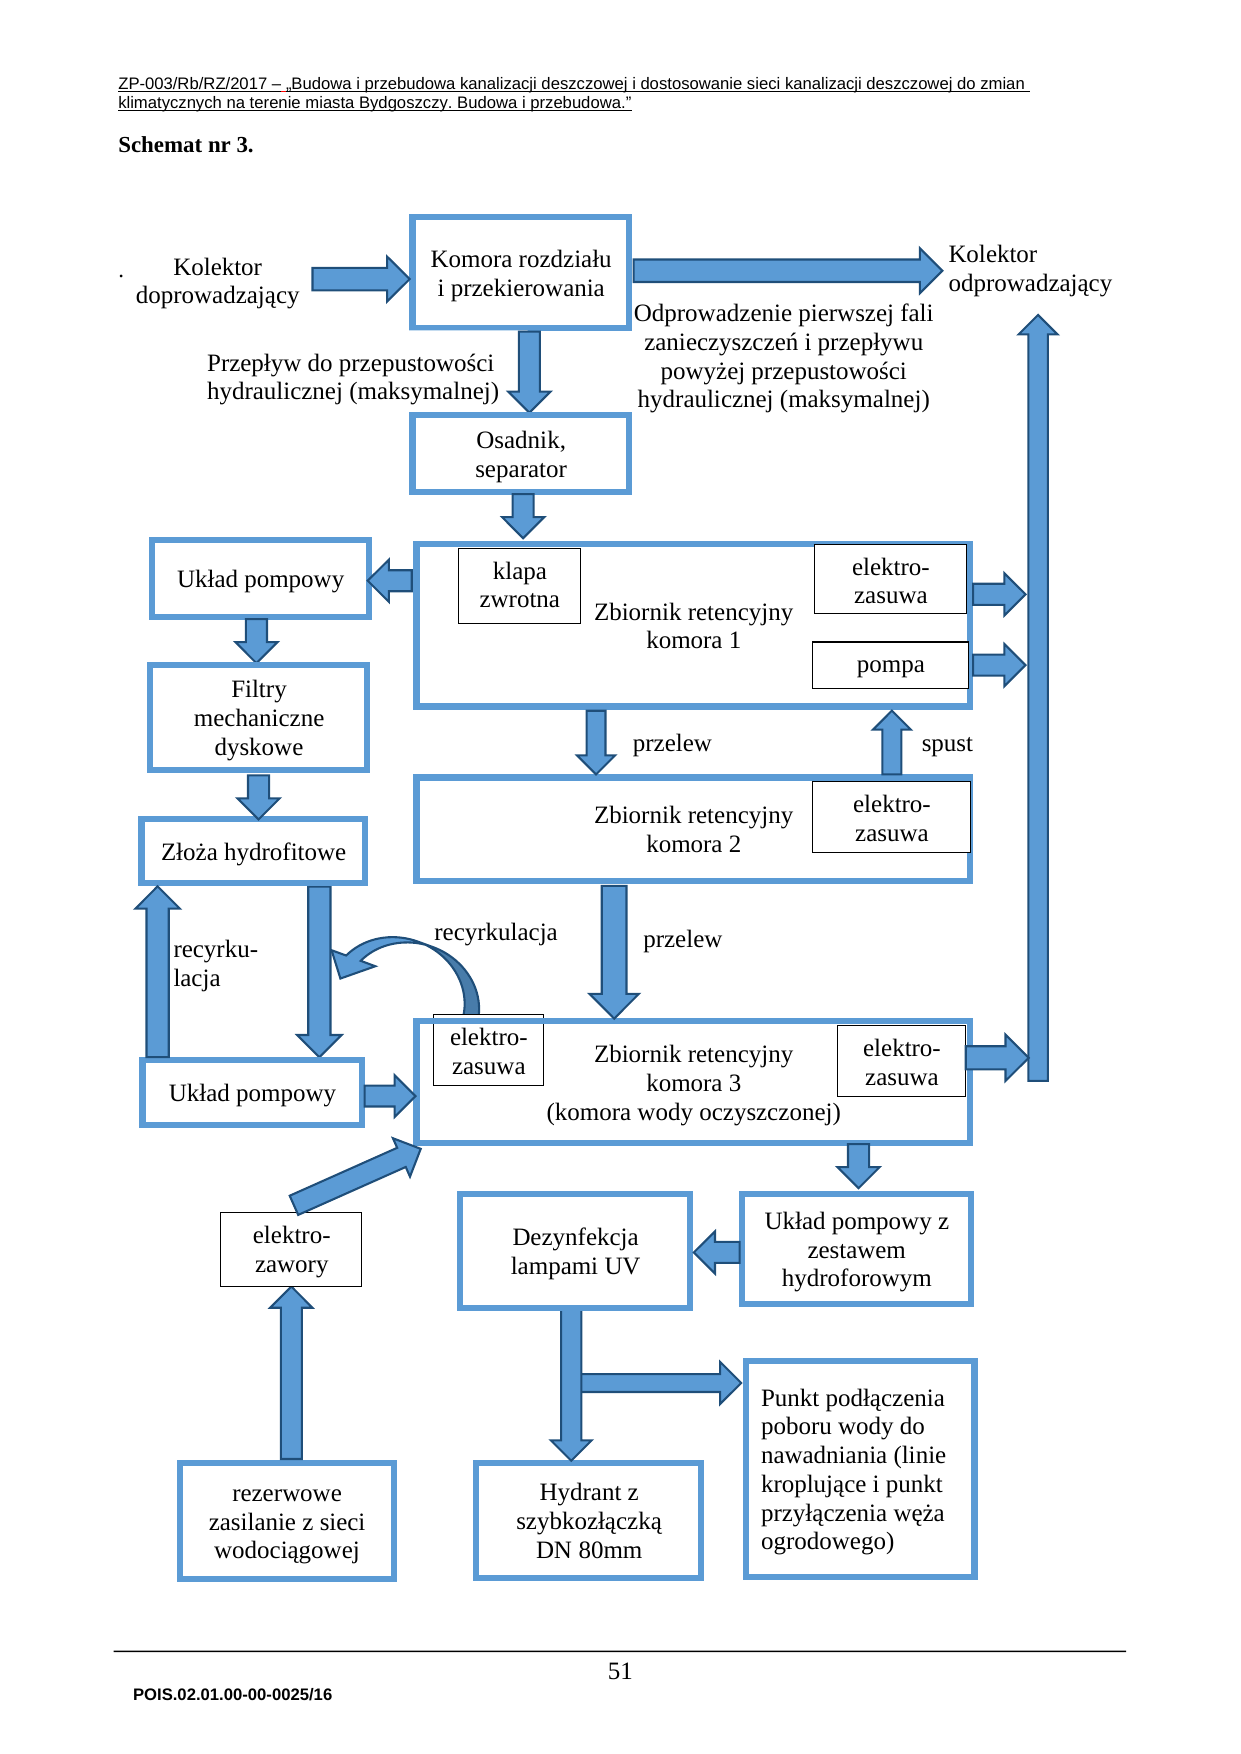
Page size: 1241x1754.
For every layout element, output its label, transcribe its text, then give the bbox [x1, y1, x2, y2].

text Schemat nr 3. [118, 131, 1122, 157]
text . [118, 256, 386, 282]
text . [389, 256, 409, 275]
text . [931, 256, 1122, 282]
